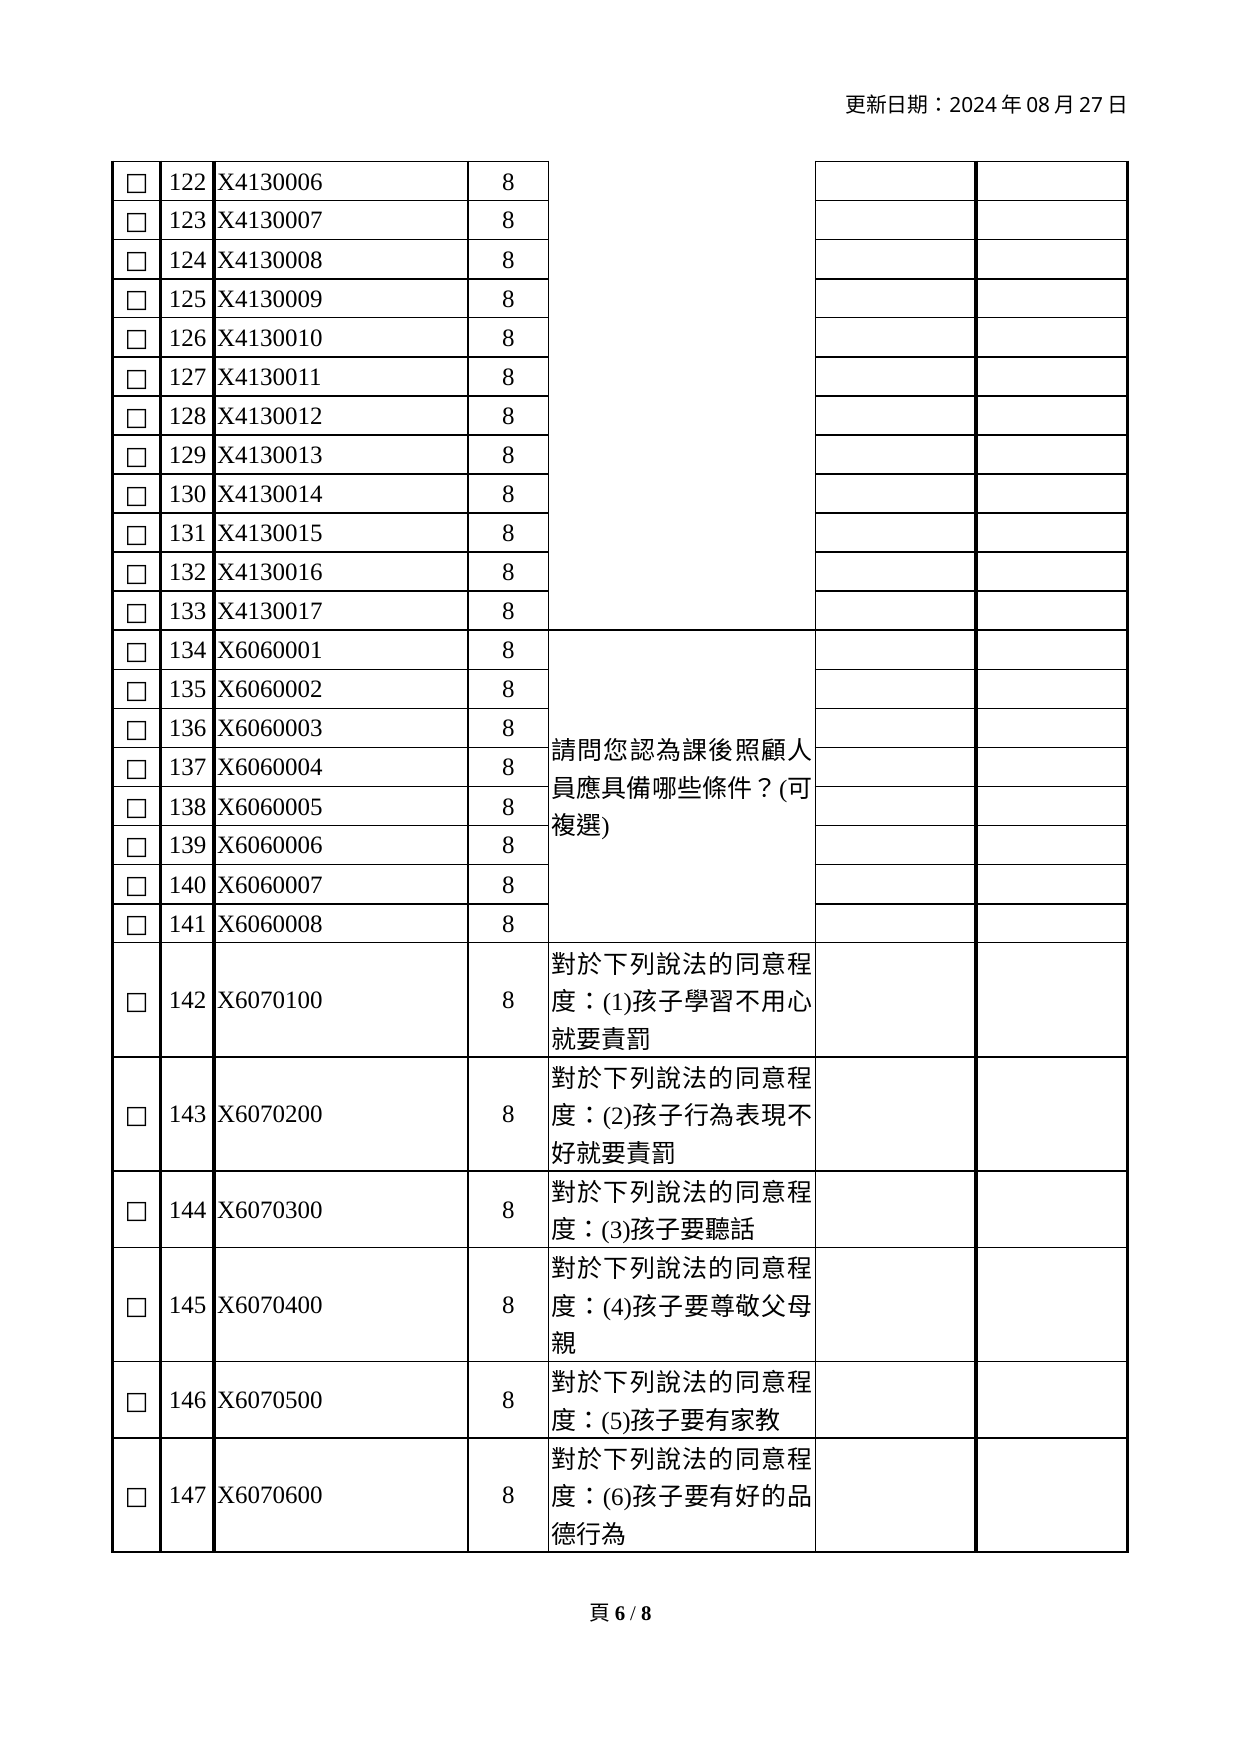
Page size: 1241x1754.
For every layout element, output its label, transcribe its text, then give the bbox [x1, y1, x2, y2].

table_cell 128 [162, 397, 212, 434]
table_cell 8 [469, 631, 548, 668]
table_cell 對於下列說法的同意程度：(5)孩子要有家教 [549, 1362, 815, 1437]
table_cell 8 [469, 358, 548, 395]
table_cell 請問您認為課後照顧人員應具備哪些條件？(可複選) [549, 631, 815, 942]
table_cell 對於下列說法的同意程度：(2)孩子行為表現不好就要責罰 [549, 1058, 815, 1170]
table_cell 145 [162, 1248, 212, 1361]
table_cell 8 [469, 240, 548, 278]
table_cell 142 [162, 943, 212, 1056]
table_cell [816, 280, 974, 317]
table_cell 136 [162, 709, 212, 747]
table_cell □ [114, 748, 159, 786]
table_cell 8 [469, 1058, 548, 1170]
table_cell X6060002 [216, 670, 467, 707]
table_cell □ [114, 592, 159, 629]
table_cell [978, 709, 1126, 747]
table_cell [816, 865, 974, 903]
table_cell X6060006 [216, 826, 467, 864]
table_cell □ [114, 318, 159, 356]
table_cell 147 [162, 1439, 212, 1551]
table_cell 141 [162, 905, 212, 942]
table_cell [978, 670, 1126, 707]
table_cell [816, 201, 974, 239]
table_cell □ [114, 670, 159, 707]
table_cell □ [114, 787, 159, 825]
table_cell 140 [162, 865, 212, 903]
table_cell 8 [469, 670, 548, 707]
table_cell 130 [162, 475, 212, 512]
table_cell [816, 162, 974, 200]
table_cell X6070200 [216, 1058, 467, 1170]
table_cell [816, 240, 974, 278]
table_cell 135 [162, 670, 212, 707]
table_cell X6060001 [216, 631, 467, 668]
table_cell [816, 318, 974, 356]
table_cell X6060007 [216, 865, 467, 903]
table_cell □ [114, 436, 159, 473]
table_cell [816, 1172, 974, 1247]
table_cell 146 [162, 1362, 212, 1437]
table_cell X4130011 [216, 358, 467, 395]
table_cell □ [114, 280, 159, 317]
table_cell 8 [469, 1362, 548, 1437]
table_cell [816, 905, 974, 942]
table_cell 132 [162, 553, 212, 590]
table_cell [978, 240, 1126, 278]
table_cell [978, 592, 1126, 629]
table_cell 133 [162, 592, 212, 629]
table_cell [978, 201, 1126, 239]
table_cell X6060008 [216, 905, 467, 942]
table_cell [978, 280, 1126, 317]
table_cell [978, 865, 1126, 903]
table_cell □ [114, 358, 159, 395]
table_cell X4130006 [216, 162, 467, 200]
table_cell □ [114, 553, 159, 590]
table_cell 8 [469, 514, 548, 551]
table_cell 對於下列說法的同意程度：(1)孩子學習不用心就要責罰 [549, 943, 815, 1056]
table_cell [816, 592, 974, 629]
table_cell 131 [162, 514, 212, 551]
table_cell 129 [162, 436, 212, 473]
table_cell X6070100 [216, 943, 467, 1056]
table_cell [816, 514, 974, 551]
table_cell [816, 475, 974, 512]
table_cell 8 [469, 475, 548, 512]
table_cell [978, 318, 1126, 356]
table_cell [816, 943, 974, 1056]
table_cell 8 [469, 592, 548, 629]
table_cell 8 [469, 1439, 548, 1551]
table_cell 124 [162, 240, 212, 278]
table_cell [816, 631, 974, 668]
table_cell [978, 905, 1126, 942]
table_cell 138 [162, 787, 212, 825]
table_cell 8 [469, 865, 548, 903]
table_cell 134 [162, 631, 212, 668]
table_cell □ [114, 162, 159, 200]
table_cell [816, 1439, 974, 1551]
table_cell X4130012 [216, 397, 467, 434]
table_cell □ [114, 240, 159, 278]
table_cell [816, 1362, 974, 1437]
table_cell □ [114, 201, 159, 239]
table_cell [816, 709, 974, 747]
table_cell □ [114, 514, 159, 551]
table_cell [816, 553, 974, 590]
table_cell [816, 826, 974, 864]
table_cell 8 [469, 943, 548, 1056]
table_cell [978, 475, 1126, 512]
table_cell [978, 787, 1126, 825]
table_cell [978, 162, 1126, 200]
table_cell □ [114, 1058, 159, 1170]
table_cell □ [114, 905, 159, 942]
table_cell 139 [162, 826, 212, 864]
table_cell [978, 1362, 1126, 1437]
table_cell [978, 514, 1126, 551]
table_cell X4130010 [216, 318, 467, 356]
table_cell 122 [162, 162, 212, 200]
table_cell [978, 436, 1126, 473]
table_cell X4130013 [216, 436, 467, 473]
table_cell X4130016 [216, 553, 467, 590]
table_cell [816, 787, 974, 825]
table_cell X6070500 [216, 1362, 467, 1437]
table_cell □ [114, 397, 159, 434]
table_cell □ [114, 631, 159, 668]
table_cell 144 [162, 1172, 212, 1247]
table_cell X6060005 [216, 787, 467, 825]
table_cell 8 [469, 201, 548, 239]
table_cell □ [114, 865, 159, 903]
table_cell □ [114, 1362, 159, 1437]
table_cell [978, 1439, 1126, 1551]
table_cell 8 [469, 826, 548, 864]
table_cell [978, 1248, 1126, 1361]
table_cell [978, 553, 1126, 590]
table_cell 對於下列說法的同意程度：(3)孩子要聽話 [549, 1172, 815, 1247]
table_cell [816, 670, 974, 707]
table_cell [978, 358, 1126, 395]
table_cell 126 [162, 318, 212, 356]
table_cell 8 [469, 318, 548, 356]
table_cell 8 [469, 397, 548, 434]
table_cell 8 [469, 905, 548, 942]
table_cell □ [114, 709, 159, 747]
table_cell □ [114, 475, 159, 512]
table_cell □ [114, 943, 159, 1056]
table_cell X6060003 [216, 709, 467, 747]
table_cell □ [114, 1439, 159, 1551]
table_cell X6070600 [216, 1439, 467, 1551]
table_cell [816, 1248, 974, 1361]
table_cell 143 [162, 1058, 212, 1170]
table_cell 對於下列說法的同意程度：(4)孩子要尊敬父母親 [549, 1248, 815, 1361]
table_cell X6060004 [216, 748, 467, 786]
table_cell [978, 1172, 1126, 1247]
table_cell 8 [469, 436, 548, 473]
table_cell 8 [469, 748, 548, 786]
table_cell 8 [469, 162, 548, 200]
table_cell □ [114, 1248, 159, 1361]
table_cell X6070400 [216, 1248, 467, 1361]
table_cell [978, 397, 1126, 434]
table_cell 8 [469, 553, 548, 590]
table_cell 127 [162, 358, 212, 395]
table_cell X4130008 [216, 240, 467, 278]
table_cell [978, 826, 1126, 864]
table_cell [978, 1058, 1126, 1170]
table_cell 8 [469, 1248, 548, 1361]
table_cell 8 [469, 1172, 548, 1247]
table_cell [978, 943, 1126, 1056]
table_cell [816, 1058, 974, 1170]
table_cell X4130017 [216, 592, 467, 629]
table_cell [816, 748, 974, 786]
table_cell X4130014 [216, 475, 467, 512]
table_cell □ [114, 1172, 159, 1247]
table_cell 123 [162, 201, 212, 239]
table_cell 137 [162, 748, 212, 786]
table_cell X4130015 [216, 514, 467, 551]
table_cell [978, 748, 1126, 786]
table_cell X4130009 [216, 280, 467, 317]
table_cell [978, 631, 1126, 668]
table_cell 8 [469, 787, 548, 825]
table_cell 8 [469, 709, 548, 747]
table_cell 8 [469, 280, 548, 317]
table_cell □ [114, 826, 159, 864]
table_cell [816, 436, 974, 473]
table_cell 對於下列說法的同意程度：(6)孩子要有好的品德行為 [549, 1439, 815, 1551]
table_cell [816, 358, 974, 395]
table_cell [816, 397, 974, 434]
table_cell X4130007 [216, 201, 467, 239]
table_cell X6070300 [216, 1172, 467, 1247]
table_cell 125 [162, 280, 212, 317]
